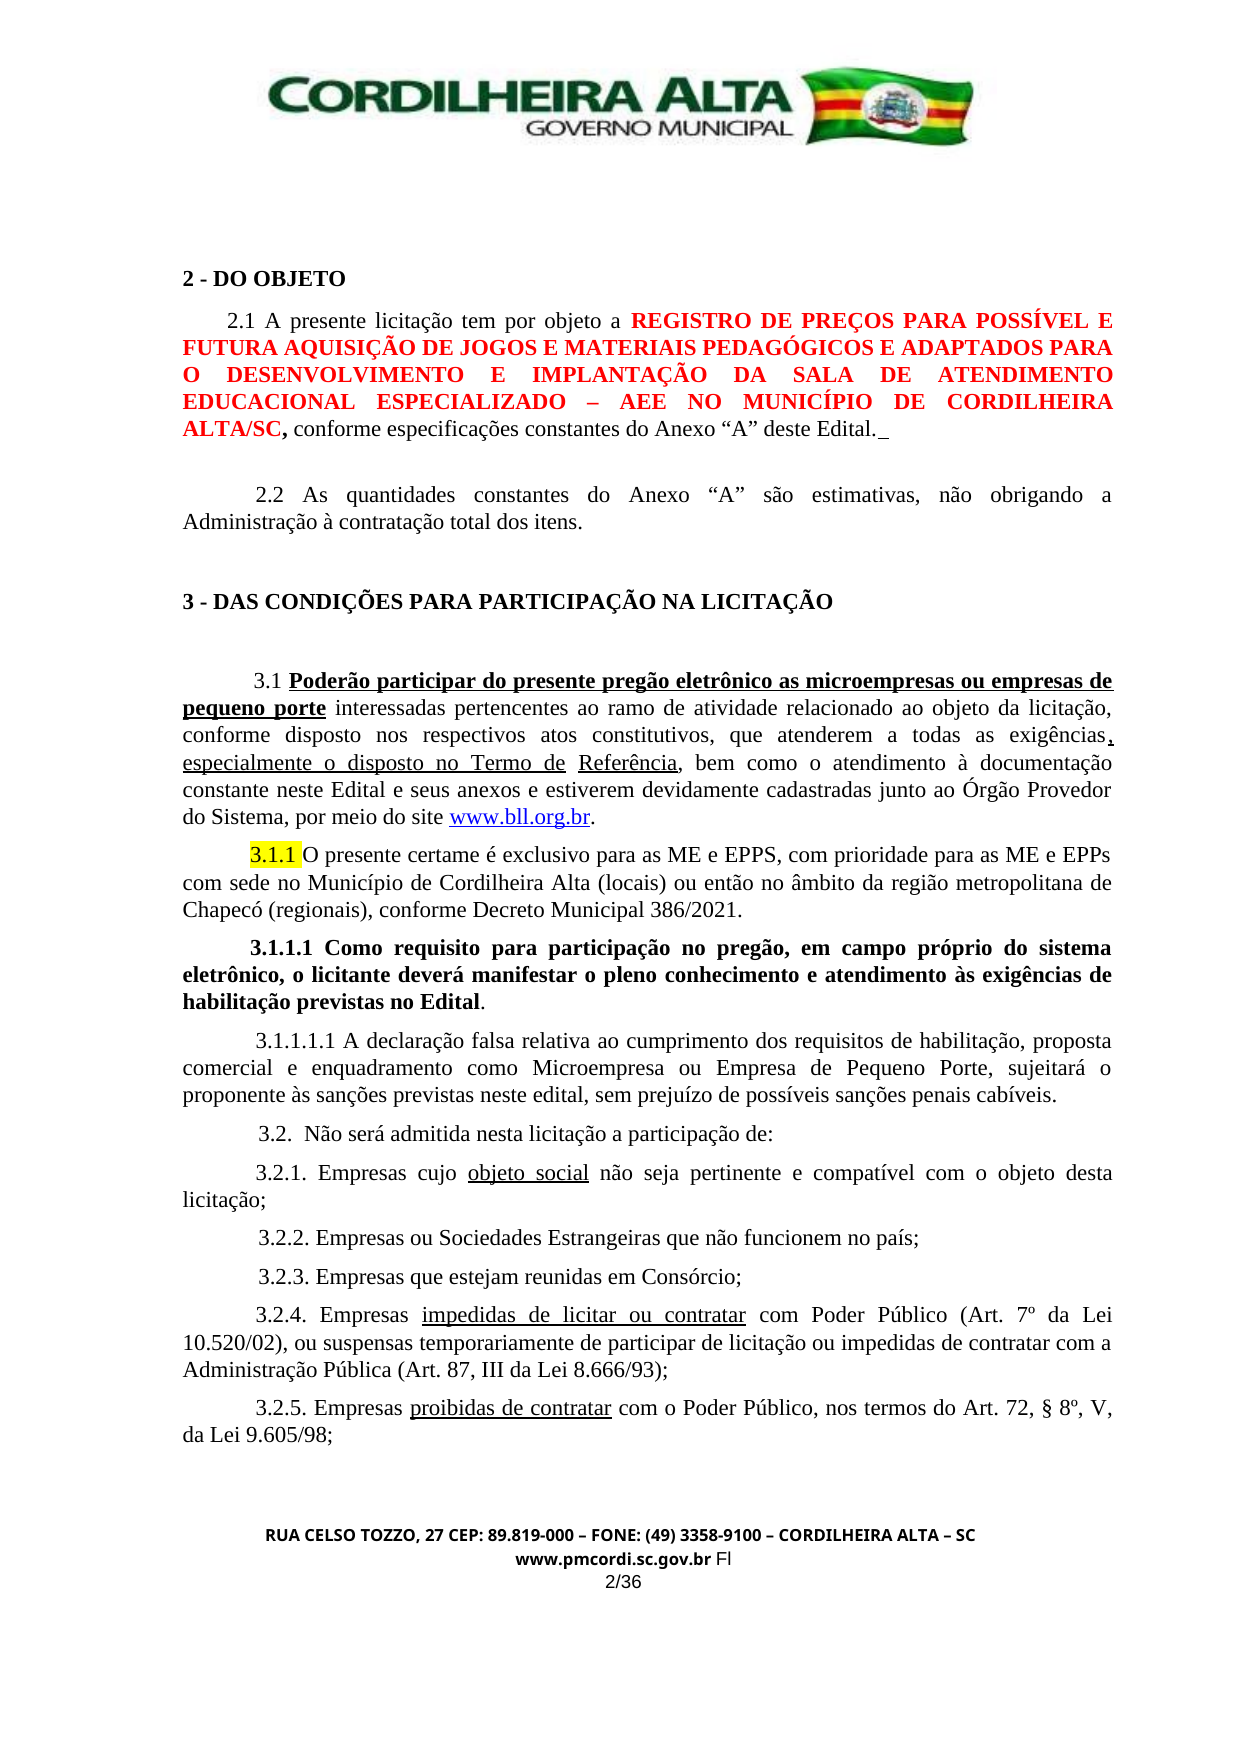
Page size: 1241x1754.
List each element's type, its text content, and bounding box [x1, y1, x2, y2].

text 3.1 Poderão participar do presente pregão eletrônico as microempresas ou empresas de pequeno porte interessadas pertencentes ao ramo de atividade relacionado ao objeto da licitação, conforme disposto nos respectivos atos constitutivos, que atenderem a todas as exigências, especialmente o disposto no Termo de Referência, bem como o atendimento à documentação constante neste Edital e seus anexos e estiverem devidamente cadastradas junto ao Órgão Provedor do Sistema, por meio do site www.bll.org.br. [182, 667, 1113, 829]
text 2.2 As quantidades constantes do Anexo “A” são estimativas, não obrigando a Administração à contratação total dos itens. [182, 481, 1113, 535]
text 3.2.4. Empresas impedidas de licitar ou contratar com Poder Público (Art. 7º da Lei 10.520/02), ou suspensas temporariamente de participar de licitação ou impedidas de contratar com a Administração Pública (Art. 87, III da Lei 8.666/93); [182, 1302, 1113, 1382]
text 3.2.5. Empresas proibidas de contratar com o Poder Público, nos termos do Art. 72, § 8º, V, da Lei 9.605/98; [182, 1394, 1113, 1448]
text 3.1.1.1 Como requisito para participação no pregão, em campo próprio do sistema eletrônico, o licitante deverá manifestar o pleno conhecimento e atendimento às exigências de habilitação previstas no Edital. [182, 934, 1113, 1015]
text 3.2.3. Empresas que estejam reunidas em Consórcio; [258, 1263, 1113, 1289]
text 3.2.1. Empresas cujo objeto social não seja pertinente e compatível com o objeto desta licitação; [182, 1158, 1113, 1212]
text 3.2. Não será admitida nesta licitação a participação de: [258, 1120, 1113, 1146]
text 3.1.1 O presente certame é exclusivo para as ME e EPPS, com prioridade para as ME e EPPs com sede no Município de Cordilheira Alta (locais) ou então no âmbito da região metropolitana de Chapecó (regionais), conforme Decreto Municipal 386/2021. [182, 841, 1113, 922]
subtitle 2.1 A presente licitação tem por objeto a REGISTRO DE PREÇOS PARA POSSÍVEL E FUTURA AQUISIÇÃO DE JOGOS E MATERIAIS PEDAGÓGICOS E ADAPTADOS PARA O DESENVOLVIMENTO E IMPLANTAÇÃO DA SALA DE ATENDIMENTO EDUCACIONAL ESPECIALIZADO – AEE NO MUNICÍPIO DE CORDILHEIRA ALTA/SC, conforme especificações constantes do Anexo “A” deste Edital. [182, 307, 1114, 442]
picture [245, 43, 997, 171]
subtitle 2 - DO OBJETO [182, 265, 1114, 292]
text 3.1.1.1.1 A declaração falsa relativa ao cumprimento dos requisitos de habilitação, proposta comercial e enquadramento como Microempresa ou Empresa de Pequeno Porte, sujeitará o proponente às sanções previstas neste edital, sem prejuízo de possíveis sanções penais cabíveis. [182, 1027, 1113, 1108]
subtitle 3 - DAS CONDIÇÕES PARA PARTICIPAÇÃO NA LICITAÇÃO [182, 588, 1114, 614]
text 3.2.2. Empresas ou Sociedades Estrangeiras que não funcionem no país; [258, 1224, 1113, 1251]
